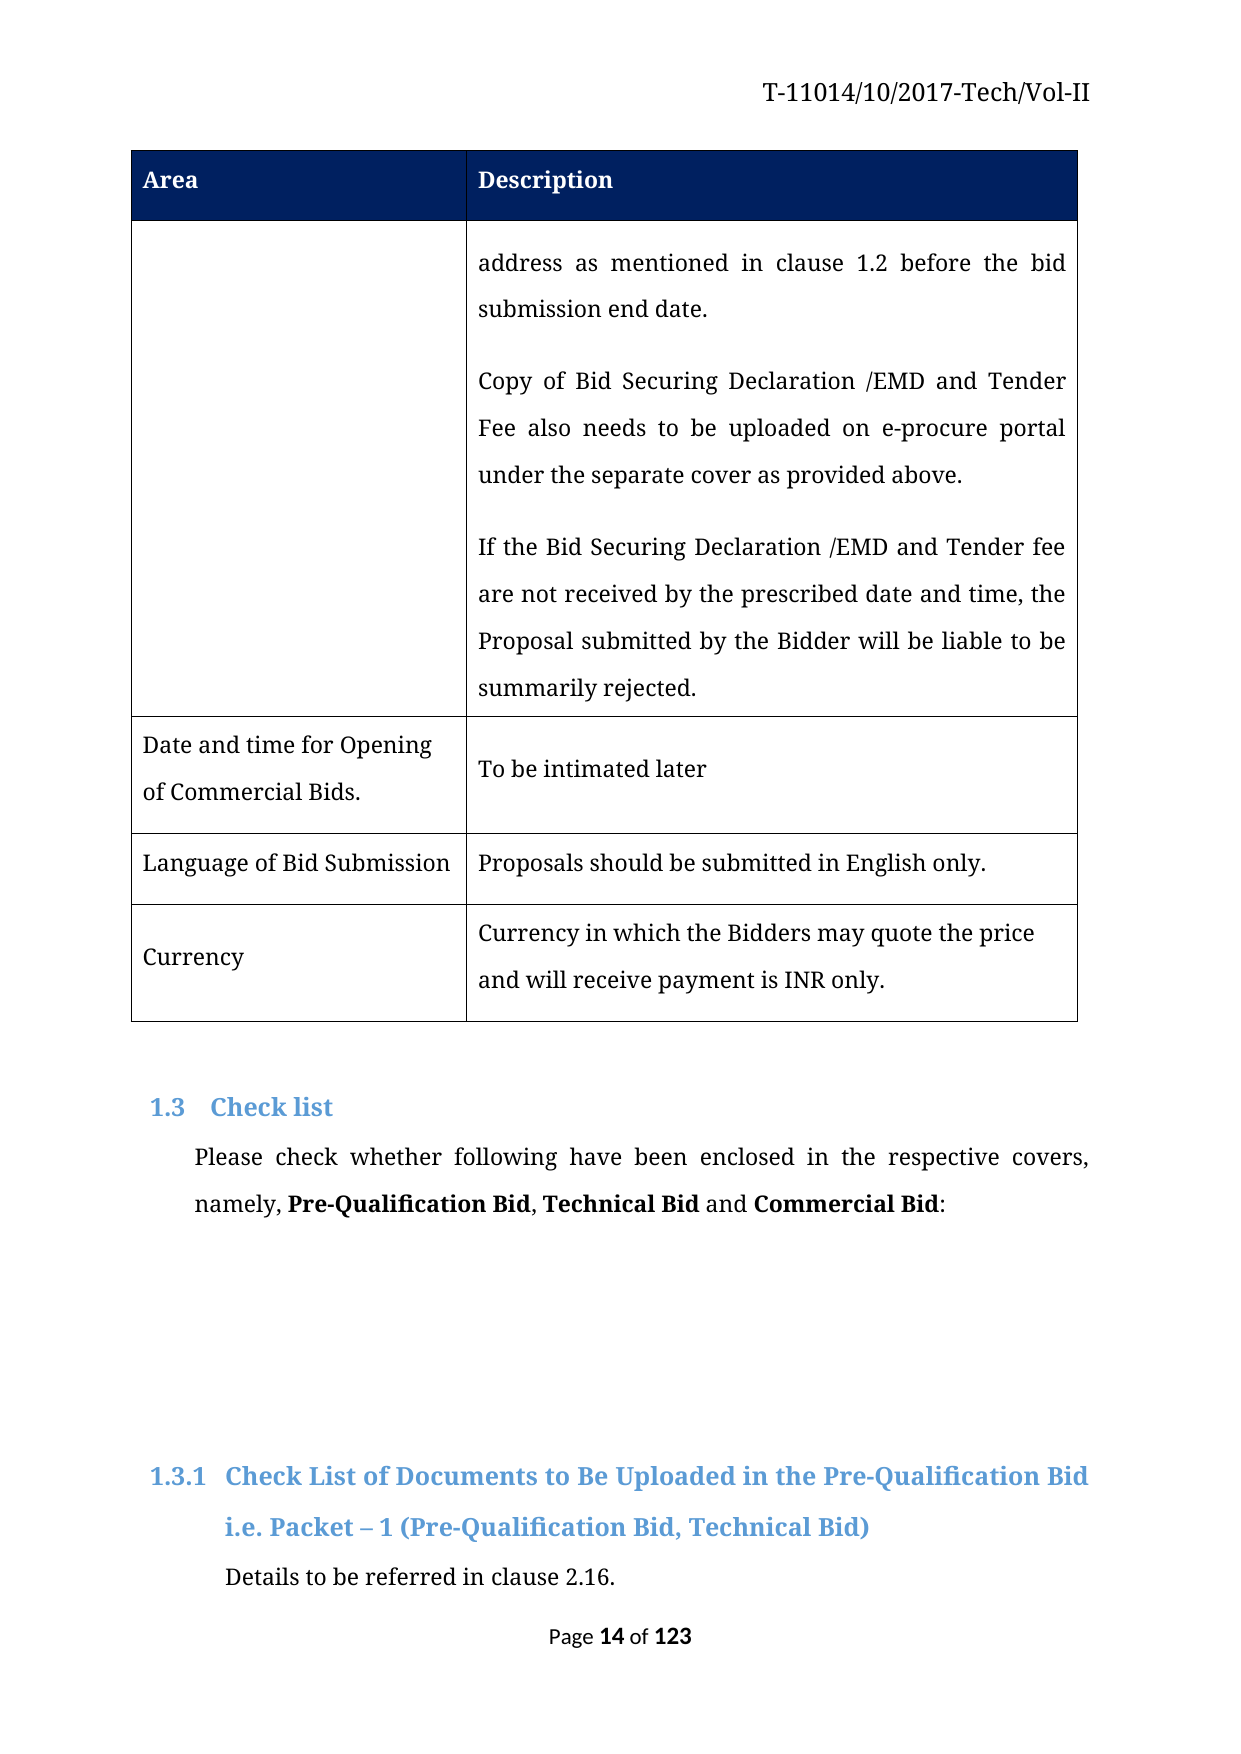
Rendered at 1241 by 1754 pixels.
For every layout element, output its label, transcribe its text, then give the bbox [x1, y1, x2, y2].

subtitle Check list [150, 1089, 1090, 1124]
table_cell Currency in which the Bidders may quote the price and will receive payment is INR only. [467, 905, 1077, 1021]
table_cell Proposals should be submitted in English only. [467, 834, 1077, 903]
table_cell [467, 221, 1077, 716]
table_header Description [467, 151, 1077, 220]
table_cell Date and time for Opening of Commercial Bids. [132, 717, 466, 833]
table_header Area [132, 151, 466, 220]
table_cell Currency [132, 905, 466, 1021]
text Details to be referred in clause 2.16. [150, 1560, 1090, 1592]
subtitle Check List of Documents to Be Uploaded in the Pre-Qualification Bid i.e. Packet – 1 (Pre-Qualification Bid, Technical Bid) [150, 1458, 1090, 1543]
text Please check whether following have been enclosed in the respective covers, namely, Pre-Qualification Bid, Technical Bid and Commercial Bid: [194, 1141, 1090, 1219]
table_cell To be intimated later [467, 717, 1077, 833]
table_cell Language of Bid Submission [132, 834, 466, 903]
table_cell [132, 221, 466, 716]
